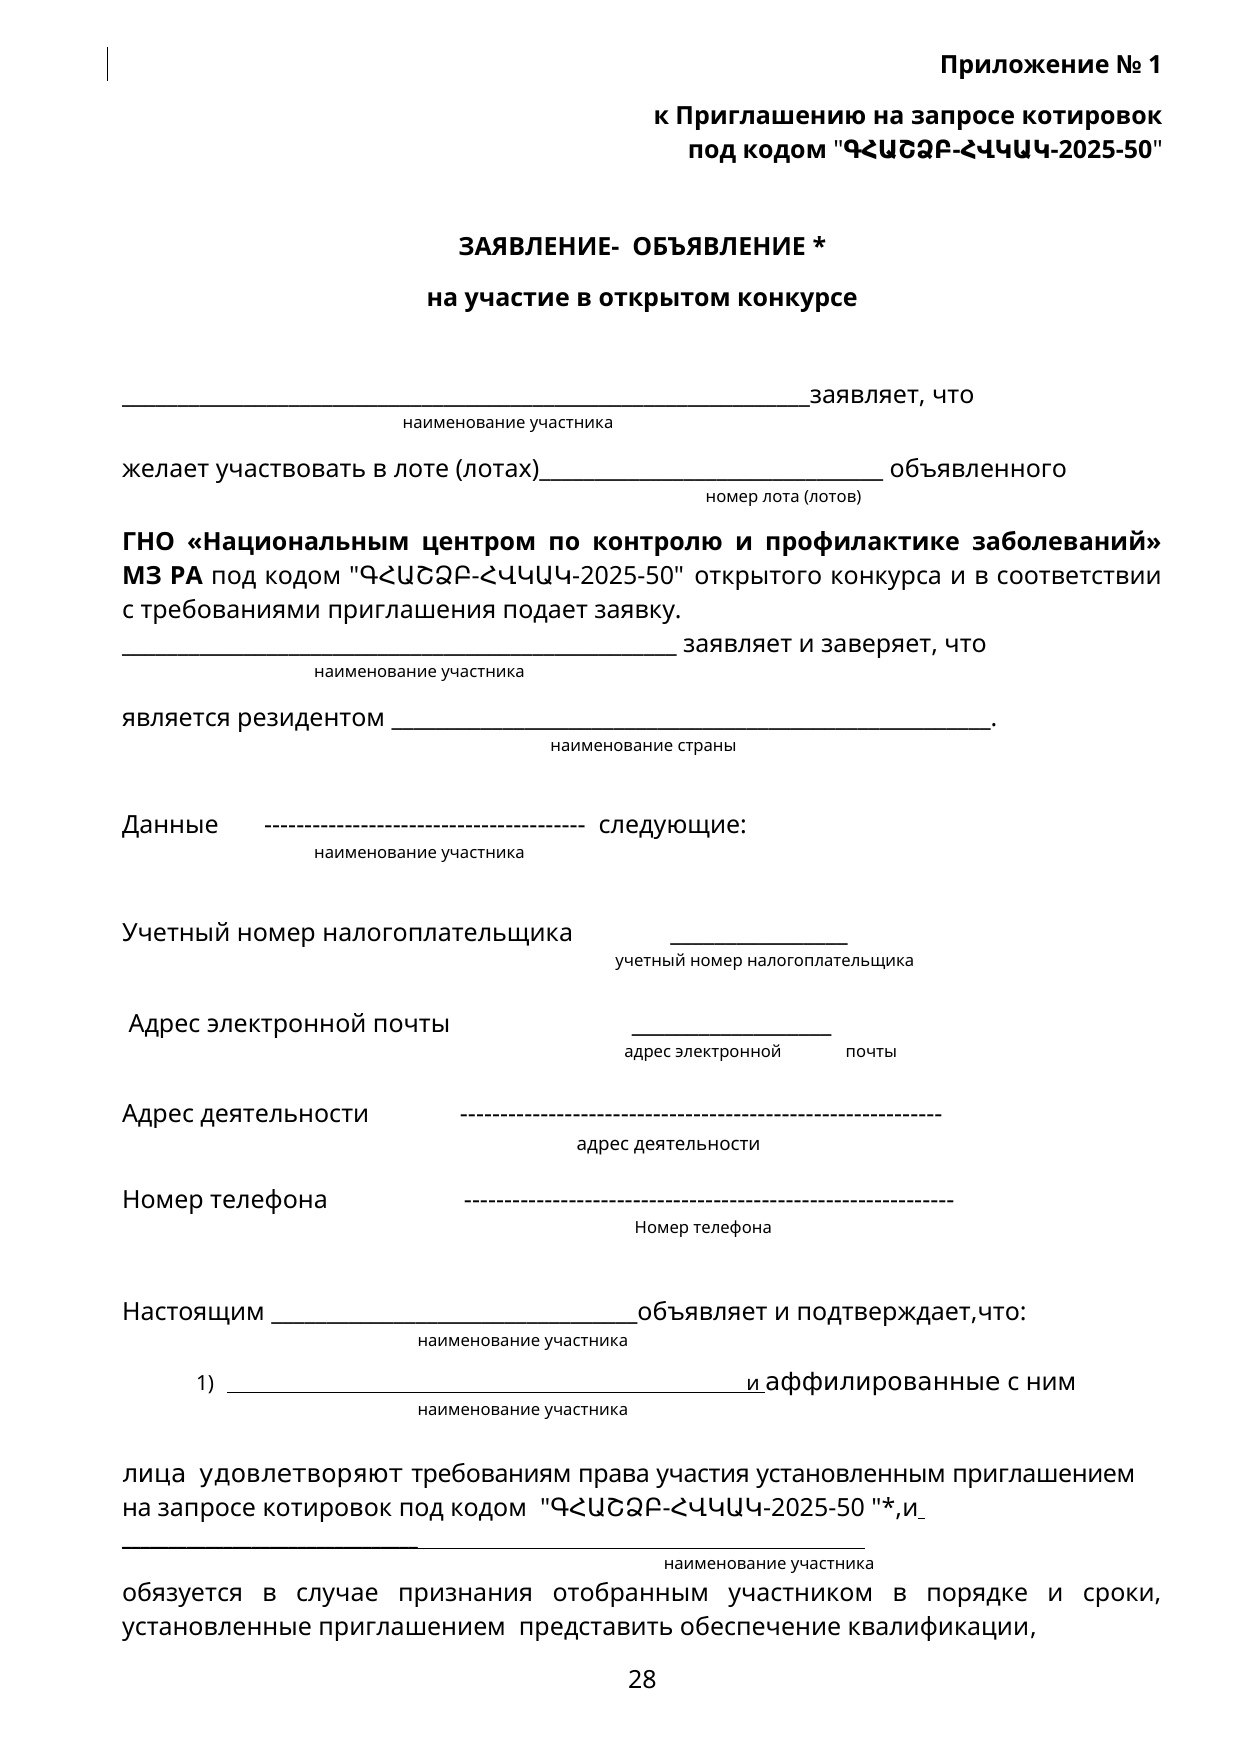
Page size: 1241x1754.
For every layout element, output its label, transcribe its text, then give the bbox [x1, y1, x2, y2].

text лица удовлетворяют требованиям права участия установленным приглашением на запросе котировок под кодом "ԳՀԱՇՁԲ-ՀՎԿԱԿ-2025-50 "*,и ________________________________ [122, 1455, 1162, 1552]
text __________________________________________________ заявляет и заверяет, что [122, 626, 1162, 660]
text Номер телефона [491, 1215, 1162, 1238]
text наименование страны [550, 733, 1162, 756]
text наименование участника [314, 841, 1162, 864]
text наименование участника [417, 1328, 1162, 1351]
text обязуется в случае признания отобранным участником в порядке и сроки, установленные приглашением представить обеспечение квалификации, [122, 1574, 1162, 1643]
text Адрес деятельности ------------------------------------------------------------ [122, 1096, 1162, 1130]
text наименование участника [122, 1552, 1162, 1574]
text Настоящим _________________________________объявляет и подтверждает,что: [122, 1294, 1162, 1328]
text к Приглашению на запросе котировок под кодом "ԳՀԱՇՁԲ-ՀՎԿԱԿ-2025-50" [122, 98, 1162, 166]
text ЗАЯВЛЕНИЕ- ОБЪЯВЛЕНИЕ * [122, 229, 1162, 263]
text наименование участника [314, 660, 1162, 683]
text наименование участника [402, 411, 1162, 434]
text Номер телефона ------------------------------------------------------------- [122, 1181, 1162, 1215]
text 1) и аффилированные с ним [122, 1363, 1162, 1397]
text является резидентом ______________________________________________________. [122, 699, 1162, 733]
text Адрес электронной почты __________________ [122, 1005, 1162, 1039]
text желает участвовать в лоте (лотах)_______________________________ объявленного [122, 450, 1162, 484]
text ______________________________________________________________заявляет, что [122, 377, 1162, 411]
text Приложение № 1 [122, 47, 1162, 81]
text адрес электронной почты [476, 1039, 1162, 1062]
subtitle на участие в открытом конкурсе [122, 280, 1162, 314]
text Данные ---------------------------------------- следующие: [122, 807, 1162, 841]
text учетный номер налогоплательщика [550, 948, 1162, 971]
text наименование участника [417, 1397, 1162, 1420]
text номер лота (лотов) [580, 484, 1162, 507]
text Учетный номер налогоплательщика ________________ [122, 914, 1162, 948]
text ГНО «Национальным центром по контролю и профилактике заболеваний» МЗ РА под кодом "ԳՀԱՇՁԲ-ՀՎԿԱԿ-2025-50" открытого конкурса и в соответствии с требованиями приглашения подает заявку. [122, 524, 1162, 626]
text адрес деятельности [122, 1130, 1162, 1156]
